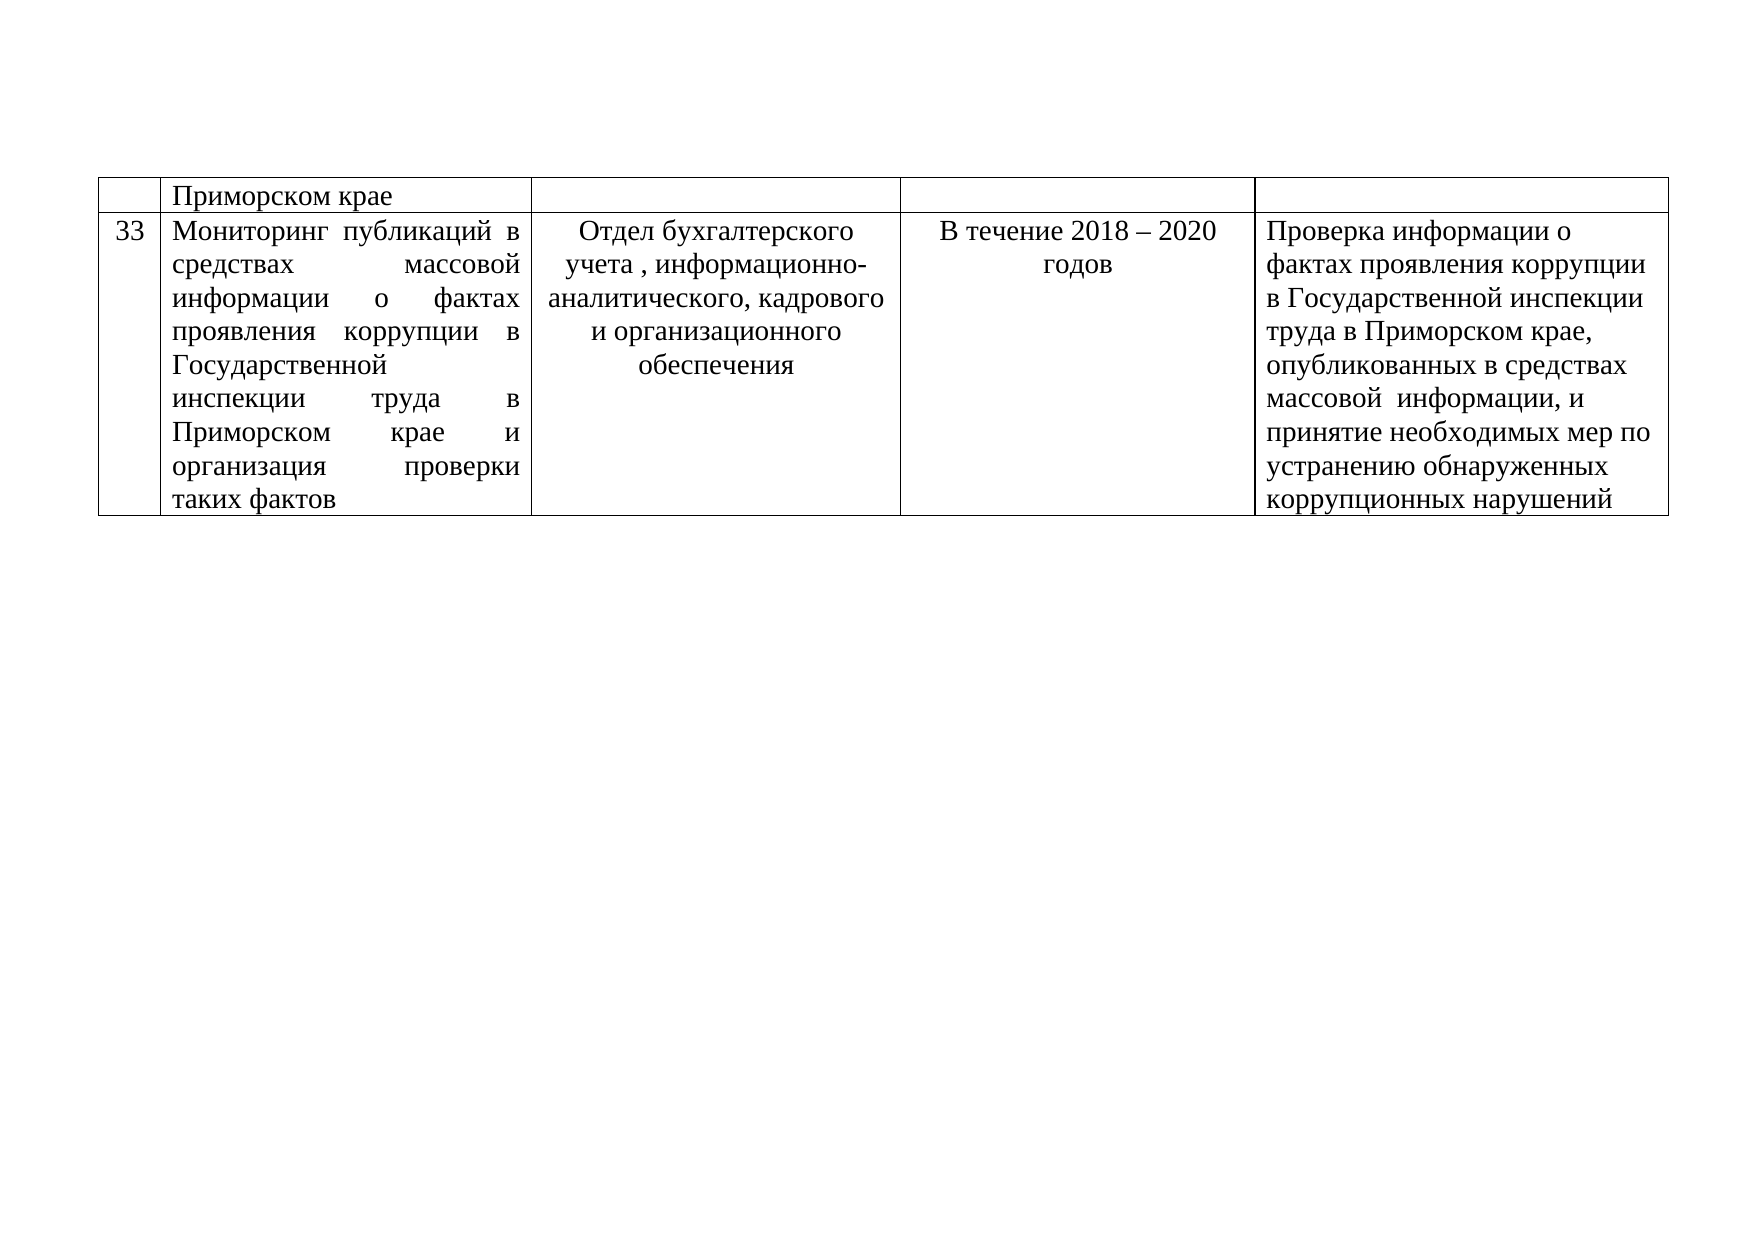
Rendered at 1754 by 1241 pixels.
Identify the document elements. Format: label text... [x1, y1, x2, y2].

table_cell Отдел бухгалтерского учета , информационно- аналитического, кадрового и организационного обеспечения [532, 213, 900, 515]
table_cell 32 [99, 178, 160, 212]
table_cell 33 [99, 213, 160, 515]
table_cell В течение 2018 – 2020 годов [901, 213, 1254, 515]
table_cell Проверка информации о фактах проявления коррупции в Государственной инспекции труда в Приморском крае, опубликованных в средствах массовой информации, и принятие необходимых мер по устранению обнаруженных коррупционных нарушений [1256, 213, 1668, 515]
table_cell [901, 178, 1254, 212]
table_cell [161, 178, 531, 212]
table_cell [532, 178, 900, 212]
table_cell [1256, 178, 1668, 212]
table_cell Мониторинг публикаций в средствах массовой информации о фактах проявления коррупции в Государственной инспекции труда в Приморском крае и организация проверки таких фактов [161, 213, 531, 515]
